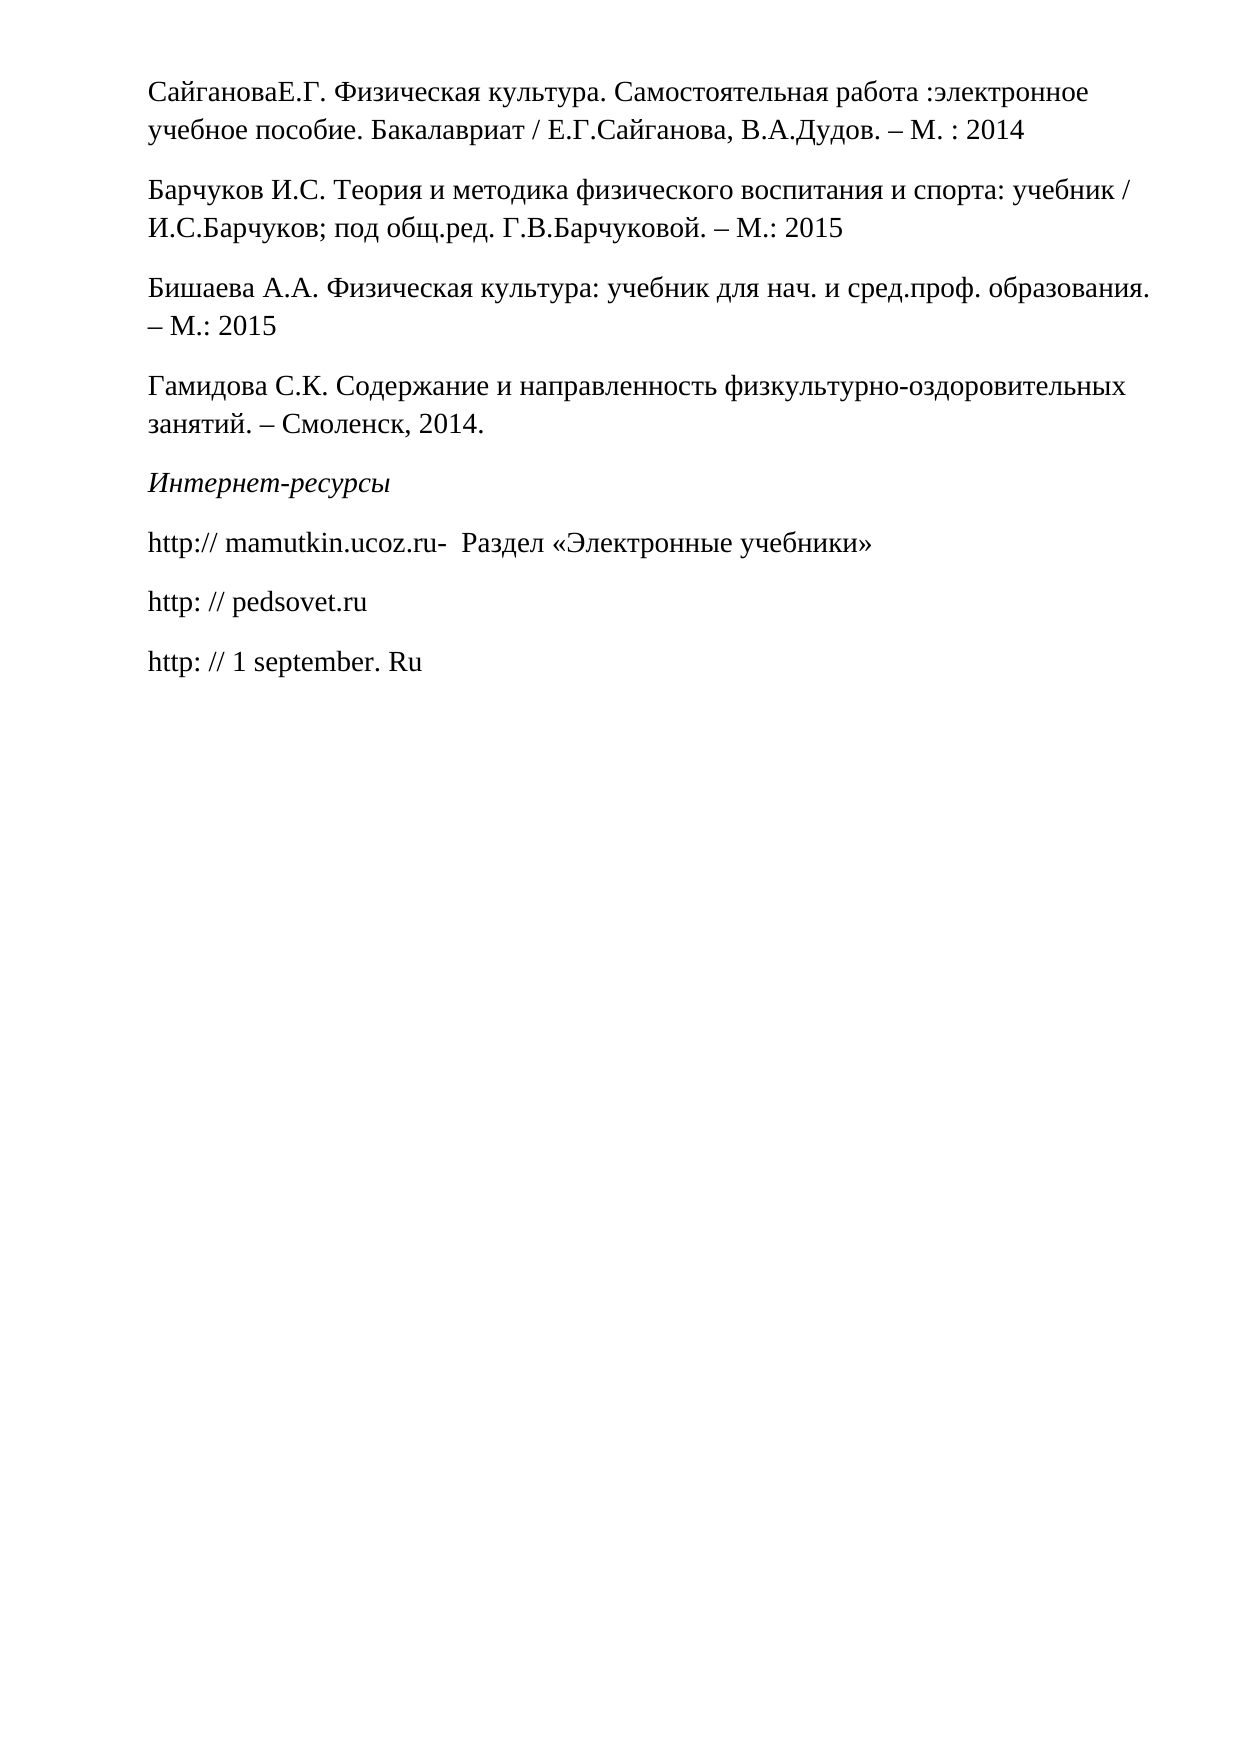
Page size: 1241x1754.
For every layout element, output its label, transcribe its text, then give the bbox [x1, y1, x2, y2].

text Барчуков И.С. Теория и методика физического воспитания и спорта: учебник / И.С.Барчуков; под общ.ред. Г.В.Барчуковой. – М.: 2015 [148, 172, 1152, 244]
text Гамидова С.К. Содержание и направленность физкультурно-оздоровительных занятий. – Смоленск, 2014. [148, 368, 1152, 440]
text http: // 1 september. Ru [148, 644, 1152, 677]
text Бишаева А.А. Физическая культура: учебник для нач. и сред.проф. образования. – М.: 2015 [148, 270, 1152, 342]
text Интернет-ресурсы [148, 466, 1152, 499]
text СайгановаЕ.Г. Физическая культура. Самостоятельная работа :электронное учебное пособие. Бакалавриат / Е.Г.Сайганова, В.А.Дудов. – М. : 2014 [148, 74, 1152, 146]
text http:// mamutkin.ucoz.ru- Раздел «Электронные учебники» [148, 525, 1152, 558]
text http: // pedsovet.ru [148, 584, 1152, 618]
